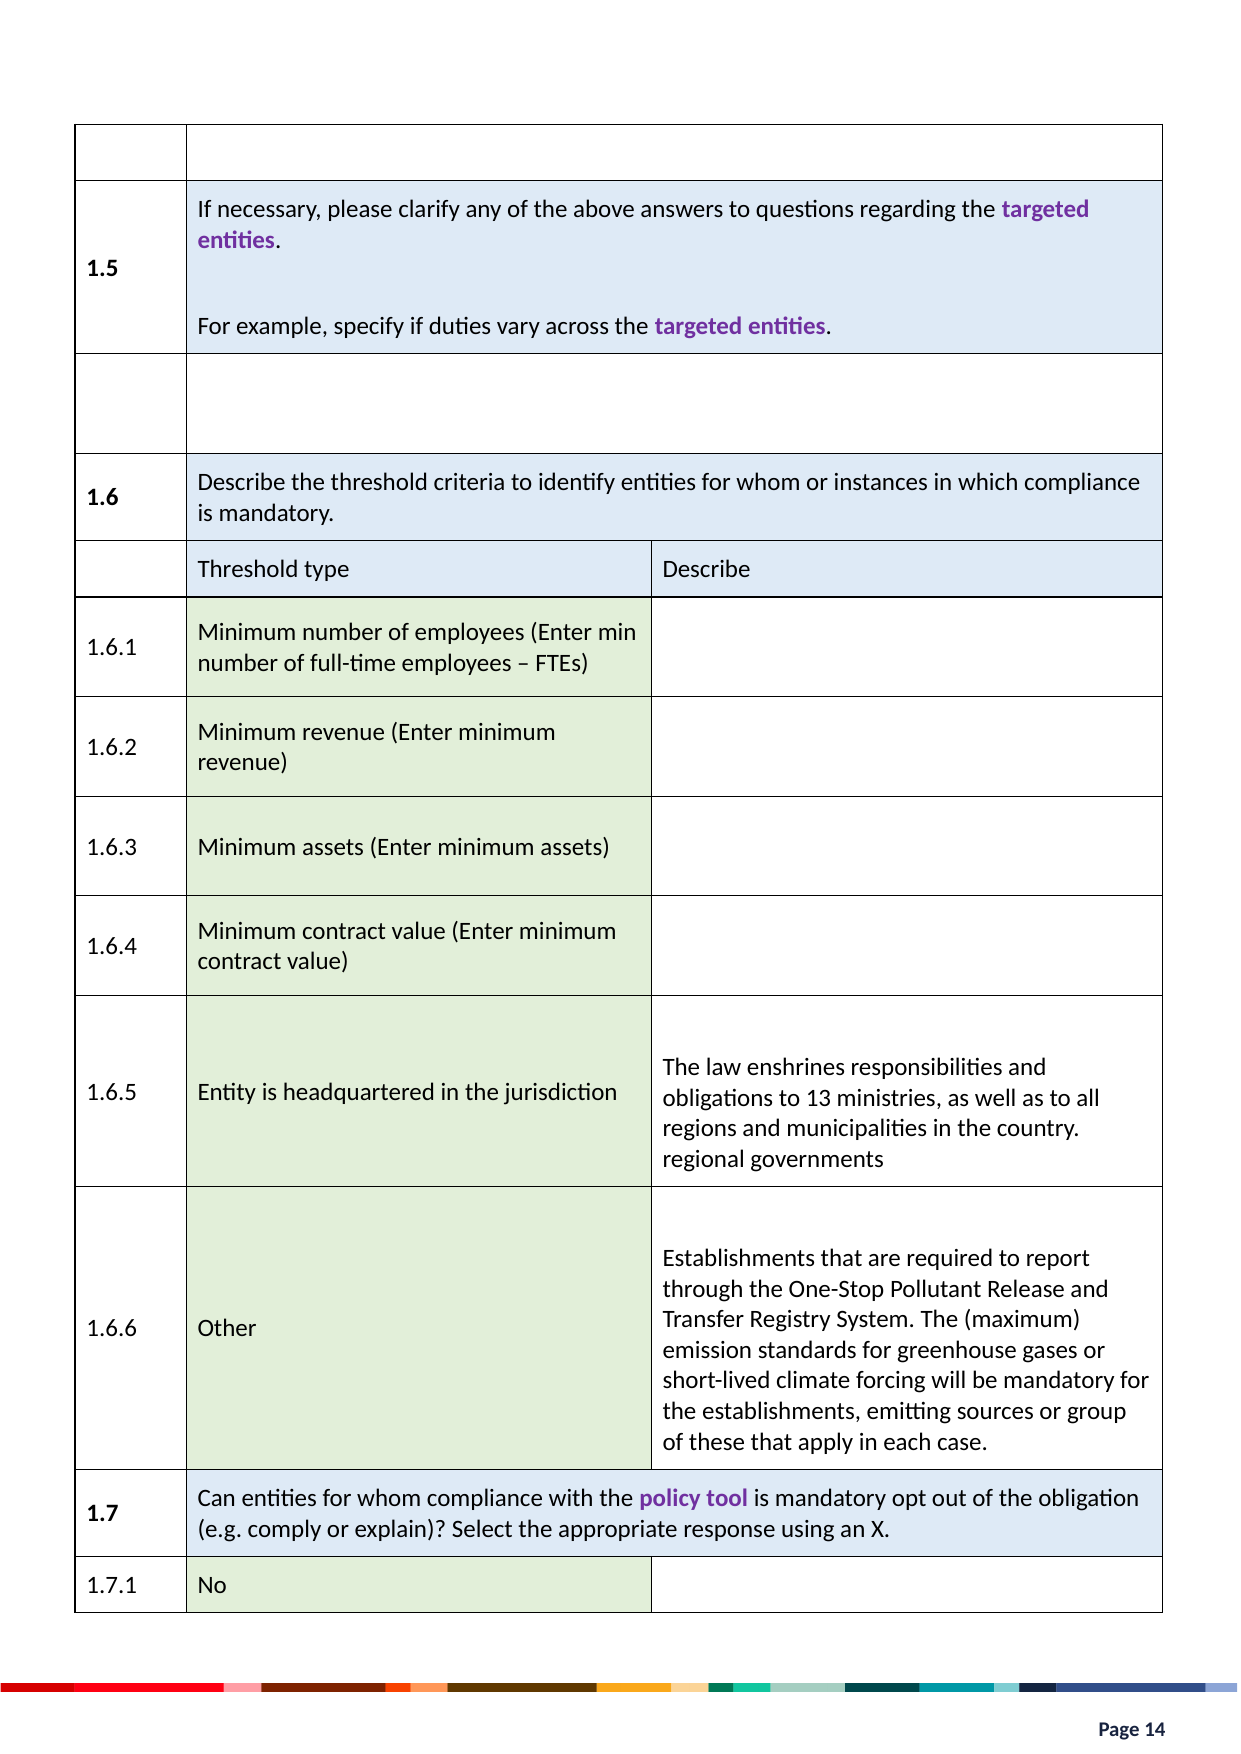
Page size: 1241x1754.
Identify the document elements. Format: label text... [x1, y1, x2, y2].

table_cell [187, 125, 1162, 180]
table_cell [652, 797, 1162, 895]
table_cell Minimum number of employees (Enter min number of full-time employees – FTEs) [187, 598, 651, 696]
table_cell [76, 354, 186, 453]
table_cell 1.6.4 [76, 896, 186, 995]
table_cell 1.6.6 [76, 1187, 186, 1469]
table_cell Minimum contract value (Enter minimum contract value) [187, 896, 651, 995]
table_cell 1.6.5 [76, 996, 186, 1186]
table_cell 1.6.2 [76, 697, 186, 796]
table_cell Describe [652, 541, 1162, 596]
table_cell 1.7 [76, 1470, 186, 1556]
table_cell Other [187, 1187, 651, 1469]
table_cell 1.6 [76, 454, 186, 540]
table_cell 1.7.1 [76, 1557, 186, 1612]
table_cell [76, 125, 186, 180]
table_cell Entity is headquartered in the jurisdiction [187, 996, 651, 1186]
table_cell Minimum revenue (Enter minimum revenue) [187, 697, 651, 796]
table_cell [652, 697, 1162, 796]
table_cell [652, 896, 1162, 995]
table_cell [187, 354, 1162, 453]
table_cell [76, 541, 186, 596]
table_cell 1.6.1 [76, 598, 186, 696]
table_cell X [652, 1557, 1162, 1612]
table_cell Establishments that are required to report through the One-Stop Pollutant Release and Transfer Registry System. The (maximum) emission standards for greenhouse gases or short-lived climate forcing will be mandatory for the establishments, emitting sources or group of these that apply in each case. [652, 1187, 1162, 1469]
table_cell Can entities for whom compliance with the policy tool is mandatory opt out of the obligation (e.g. comply or explain)? Select the appropriate response using an X. [187, 1470, 1162, 1556]
table_cell No [187, 1557, 651, 1612]
picture [0, 1683, 1236, 1692]
table_cell 1.5 [76, 181, 186, 353]
table_cell 1.6.3 [76, 797, 186, 895]
table_cell If necessary, please clarify any of the above answers to questions regarding the targeted entities. For example, specify if duties vary across the targeted entities. [187, 181, 1162, 353]
table_cell [652, 598, 1162, 696]
table_cell Minimum assets (Enter minimum assets) [187, 797, 651, 895]
table_cell The law enshrines responsibilities and obligations to 13 ministries, as well as to all regions and municipalities in the country. regional governments [652, 996, 1162, 1186]
table_cell Describe the threshold criteria to identify entities for whom or instances in which compliance is mandatory. [187, 454, 1162, 540]
table_cell Threshold type [187, 541, 651, 596]
